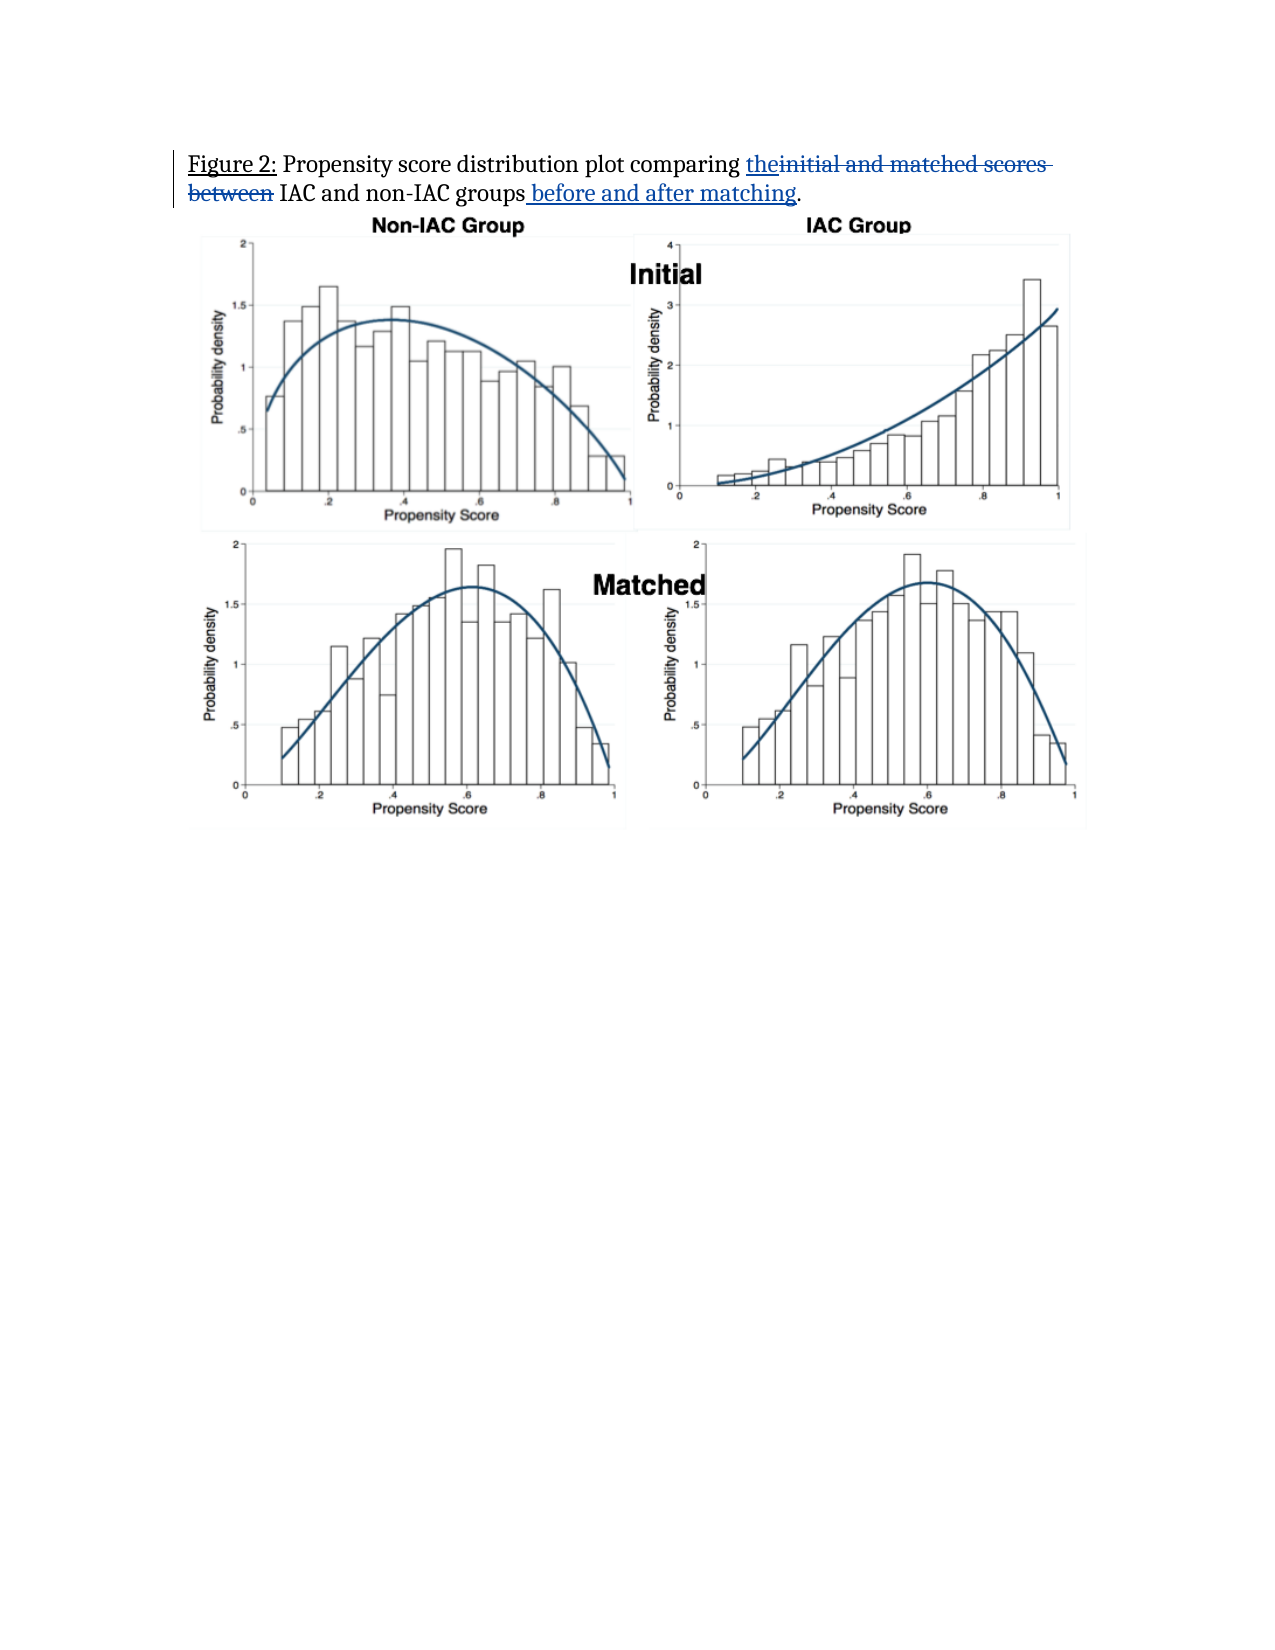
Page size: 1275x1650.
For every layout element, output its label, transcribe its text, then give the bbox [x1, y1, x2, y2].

text Figure 2: Propensity score distribution plot comparing IAC and non-IAC groups. [187, 150, 1087, 207]
picture [187, 207, 1088, 831]
